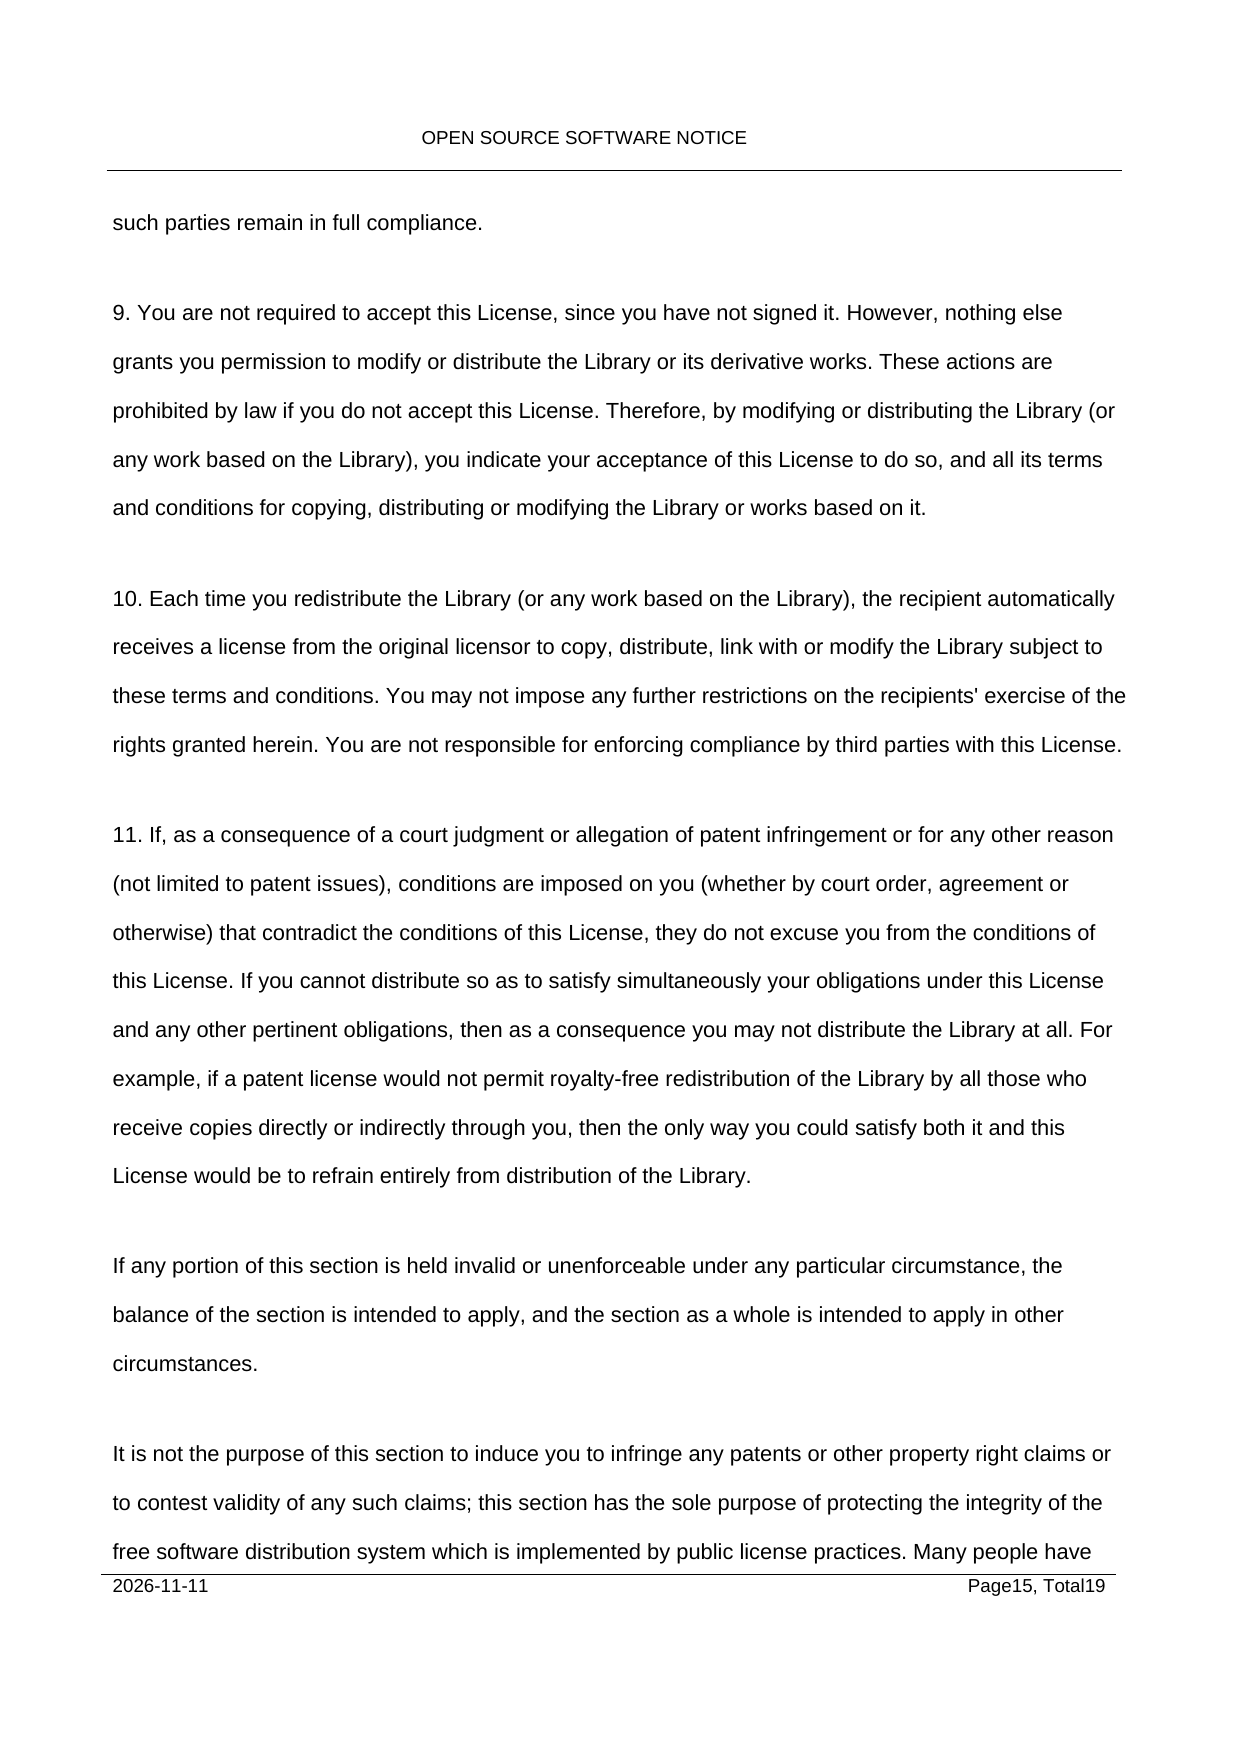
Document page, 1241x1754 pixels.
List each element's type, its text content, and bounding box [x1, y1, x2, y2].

text 9. You are not required to accept this License, since you have not signed it. However, nothing else grants you permission to modify or distribute the Library or its derivative works. These actions are prohibited by law if you do not accept this License. Therefore, by modifying or distributing the Library (or any work based on the Library), you indicate your acceptance of this License to do so, and all its terms and conditions for copying, distributing or modifying the Library or works based on it. [112, 297, 1128, 524]
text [112, 1437, 1128, 1567]
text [112, 206, 1128, 239]
text 11. If, as a consequence of a court judgment or allegation of patent infringement or for any other reason (not limited to patent issues), conditions are imposed on you (whether by court order, agreement or otherwise) that contradict the conditions of this License, they do not excuse you from the conditions of this License. If you cannot distribute so as to satisfy simultaneously your obligations under this License and any other pertinent obligations, then as a consequence you may not distribute the Library at all. For example, if a patent license would not permit royalty-free redistribution of the Library by all those who receive copies directly or indirectly through you, then the only way you could satisfy both it and this License would be to refrain entirely from distribution of the Library. [112, 818, 1128, 1192]
text If any portion of this section is held invalid or unenforceable under any particular circumstance, the balance of the section is intended to apply, and the section as a whole is intended to apply in other circumstances. [112, 1250, 1128, 1380]
text 10. Each time you redistribute the Library (or any work based on the Library), the recipient automatically receives a license from the original licensor to copy, distribute, link with or modify the Library subject to these terms and conditions. You may not impose any further restrictions on the recipients' exercise of the rights granted herein. You are not responsible for enforcing compliance by third parties with this License. [112, 582, 1128, 761]
